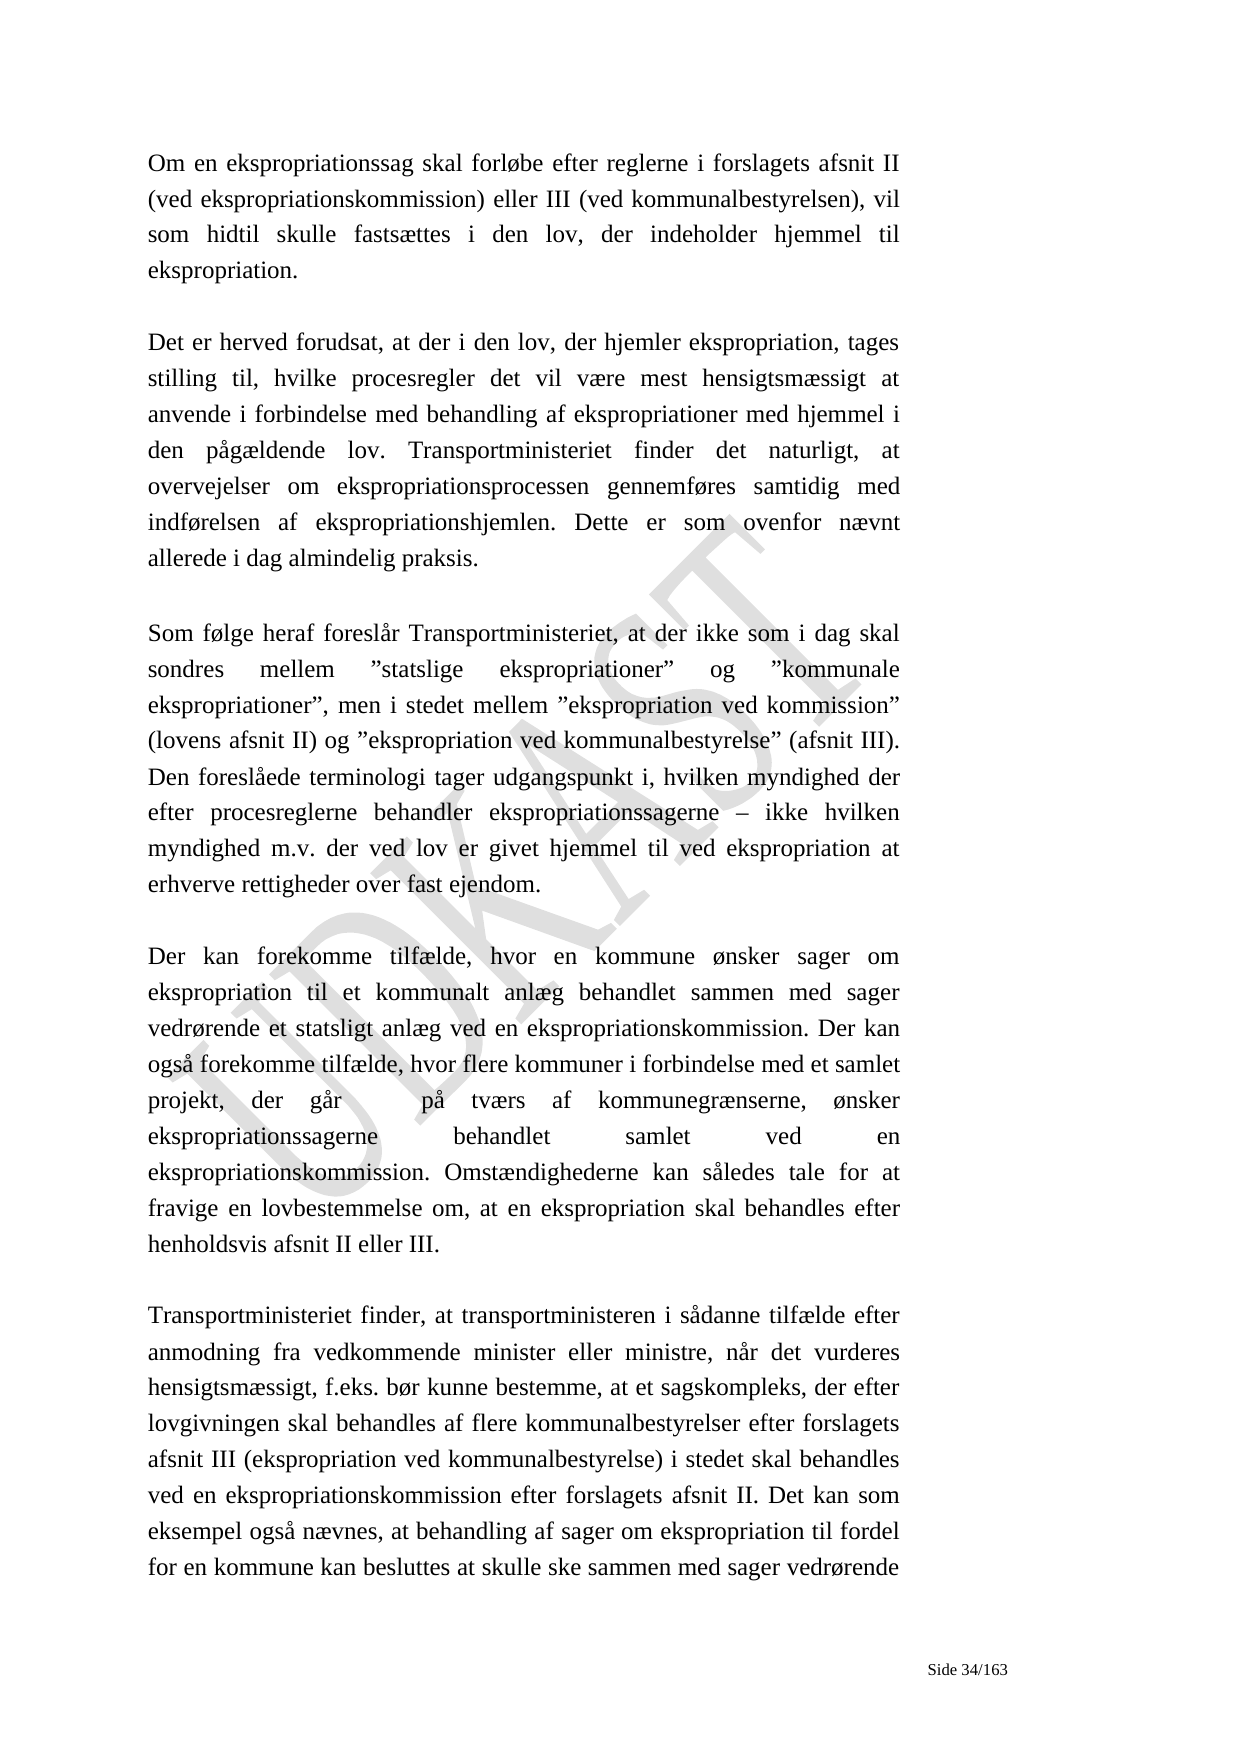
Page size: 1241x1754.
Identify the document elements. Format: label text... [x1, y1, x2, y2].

text Som følge heraf foreslår Transportministeriet, at der ikke som i dag skal sondres mellem ”statslige ekspropriationer” og ”kommunale ekspropriationer”, men i stedet mellem ”ekspropriation ved kommission” (lovens afsnit II) og ”ekspropriation ved kommunalbestyrelse” (afsnit III). Den foreslåede terminologi tager udgangspunkt i, hvilken myndighed der efter procesreglerne behandler ekspropriationssagerne – ikke hvilken myndighed m.v. der ved lov er givet hjemmel til ved ekspropriation at erhverve rettigheder over fast ejendom. [148, 618, 901, 898]
text Om en ekspropriationssag skal forløbe efter reglerne i forslagets afsnit II (ved ekspropriationskommission) eller III (ved kommunalbestyrelsen), vil som hidtil skulle fastsættes i den lov, der indeholder hjemmel til ekspropriation. [148, 148, 901, 284]
text Der kan forekomme tilfælde, hvor en kommune ønsker sager om ekspropriation til et kommunalt anlæg behandlet sammen med sager vedrørende et statsligt anlæg ved en ekspropriationskommission. Der kan også forekomme tilfælde, hvor flere kommuner i forbindelse med et samlet projekt, der går på tværs af kommunegrænserne, ønsker ekspropriationssagerne behandlet samlet ved en ekspropriationskommission. Omstændighederne kan således tale for at fravige en lovbestemmelse om, at en ekspropriation skal behandles efter henholdsvis afsnit II eller III. [148, 941, 901, 1257]
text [148, 1301, 901, 1581]
text Det er herved forudsat, at der i den lov, der hjemler ekspropriation, tages stilling til, hvilke procesregler det vil være mest hensigtsmæssigt at anvende i forbindelse med behandling af ekspropriationer med hjemmel i den pågældende lov. Transportministeriet finder det naturligt, at overvejelser om ekspropriationsprocessen gennemføres samtidig med indførelsen af ekspropriationshjemlen. Dette er som ovenfor nævnt allerede i dag almindelig praksis. [148, 327, 901, 572]
